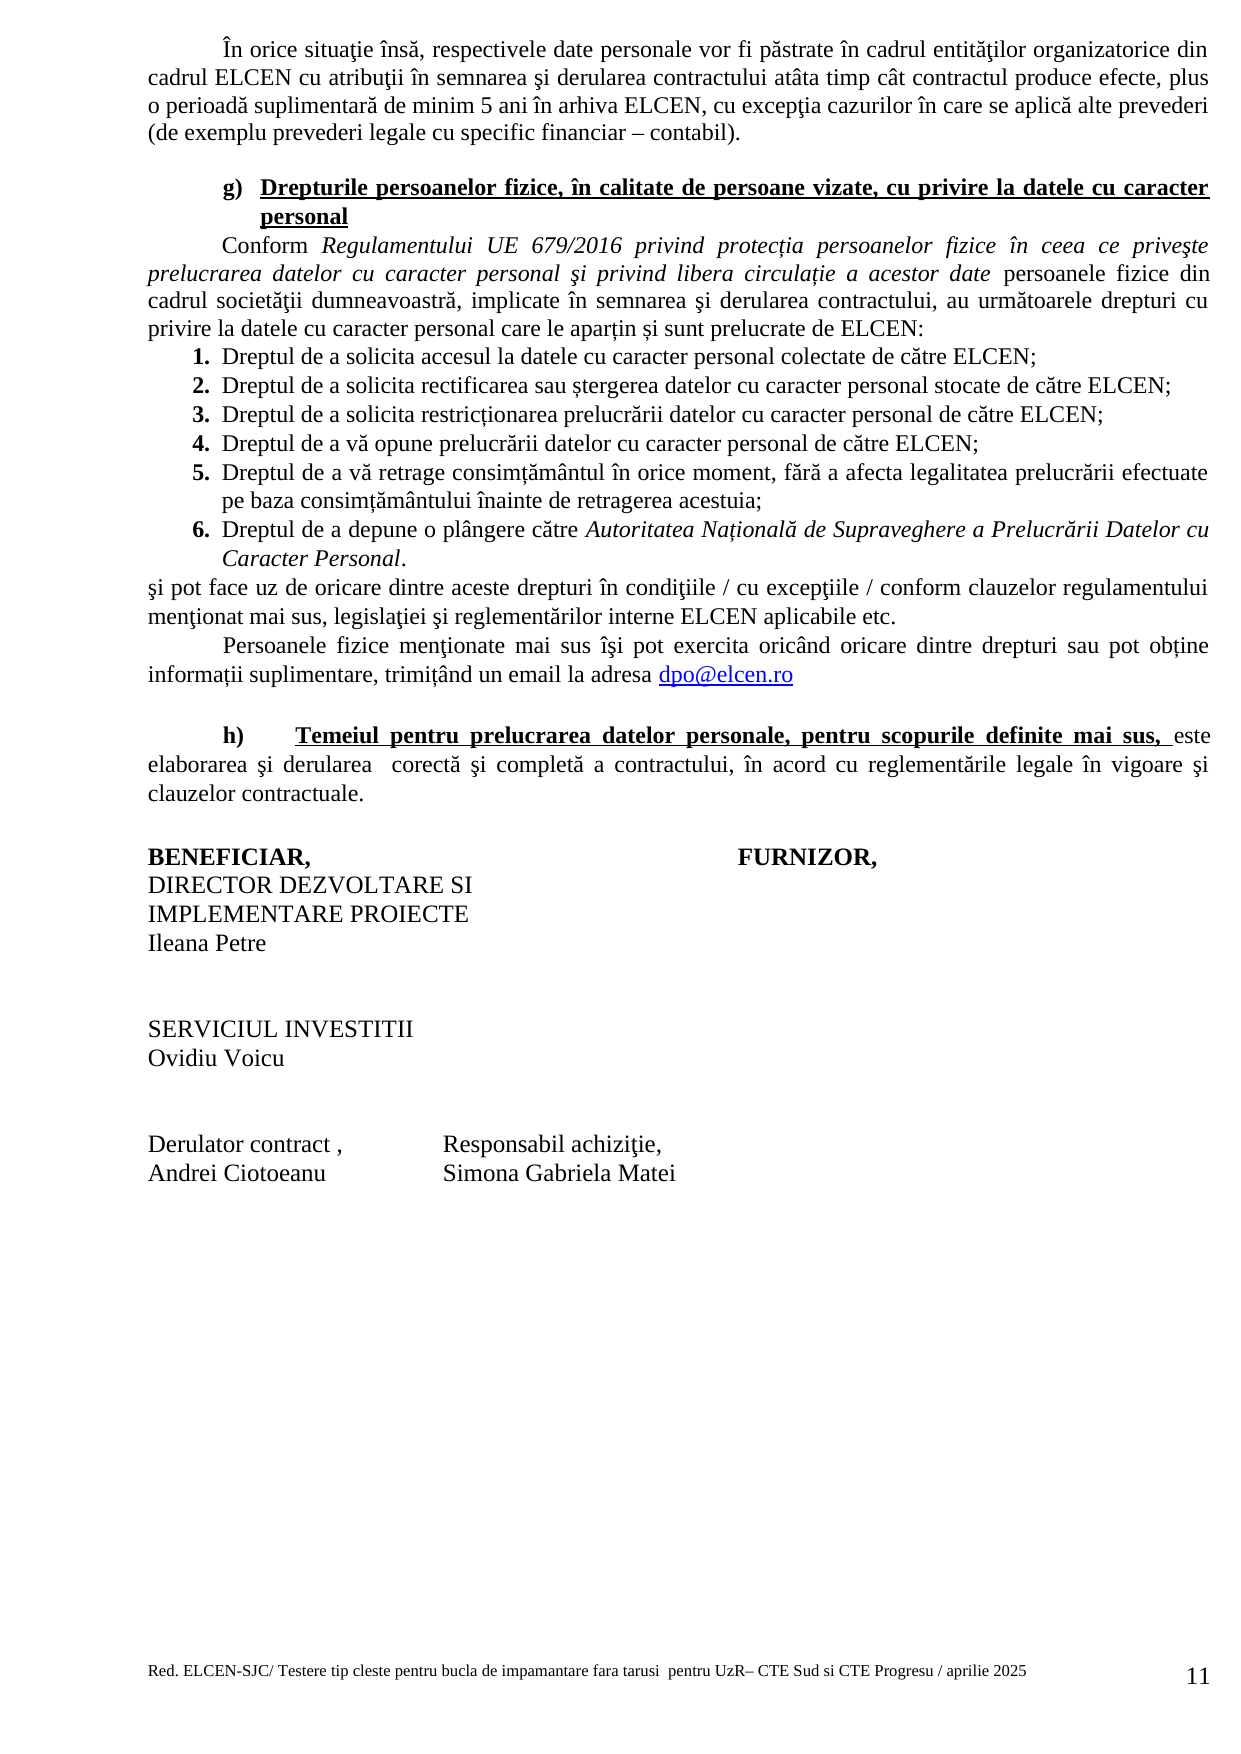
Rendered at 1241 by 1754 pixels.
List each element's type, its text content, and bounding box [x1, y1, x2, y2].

text În orice situaţie însă, respectivele date personale vor fi păstrate în cadrul entităţilor organizatorice din cadrul ELCEN cu atribuţii în semnarea şi derularea contractului atâta timp cât contractul produce efecte, plus o perioadă suplimentară de minim 5 ani în arhiva ELCEN, cu excepţia cazurilor în care se aplică alte prevederi (de exemplu prevederi legale cu specific financiar – contabil). [148, 35, 1211, 146]
list şi pot face uz de oricare dintre aceste drepturi în condiţiile / cu excepţiile / conform clauzelor regulamentului menţionat mai sus, legislaţiei şi reglementărilor interne ELCEN aplicabile etc. [148, 573, 1211, 630]
list Dreptul de a solicita restricționarea prelucrării datelor cu caracter personal de către ELCEN; [192, 400, 1211, 427]
list Dreptul de a vă opune prelucrării datelor cu caracter personal de către ELCEN; [192, 429, 1211, 456]
text Persoanele fizice menţionate mai sus îşi pot exercita oricând oricare dintre drepturi sau pot obține informații suplimentare, trimițând un email la adresa dpo@elcen.ro [148, 631, 1211, 688]
text IMPLEMENTARE PROIECTE [148, 899, 1211, 928]
text Ileana Petre [148, 928, 1211, 957]
list Dreptul de a vă retrage consimțământul în orice moment, fără a afecta legalitatea prelucrării efectuate pe baza consimțământului înainte de retragerea acestuia; [192, 458, 1211, 514]
list Drepturile persoanelor fizice, în calitate de persoane vizate, cu privire la datele cu caracter personal [223, 173, 1211, 230]
text DIRECTOR DEZVOLTARE SI [148, 871, 1211, 899]
text Andrei Ciotoeanu Simona Gabriela Matei [148, 1158, 1211, 1187]
list Dreptul de a solicita rectificarea sau ștergerea datelor cu caracter personal stocate de către ELCEN; [192, 371, 1211, 398]
text Derulator contract , Responsabil achiziţie, [148, 1129, 1211, 1158]
list Dreptul de a solicita accesul la datele cu caracter personal colectate de către ELCEN; [192, 342, 1211, 369]
text SERVICIUL INVESTITII [148, 1014, 1211, 1043]
text Ovidiu Voicu [148, 1043, 1211, 1072]
list Dreptul de a depune o plângere către Autoritatea Națională de Supraveghere a Prelucrării Datelor cu Caracter Personal. [192, 516, 1211, 572]
text BENEFICIAR, FURNIZOR, [148, 842, 1211, 871]
text Conform Regulamentului UE 679/2016 privind protecția persoanelor fizice în ceea ce priveşte prelucrarea datelor cu caracter personal şi privind libera circulație a acestor date persoanele fizice din cadrul societăţii dumneavoastră, implicate în semnarea şi derularea contractului, au următoarele drepturi cu privire la datele cu caracter personal care le aparțin și sunt prelucrate de ELCEN: [148, 231, 1211, 342]
list Temeiul pentru prelucrarea datelor personale, pentru scopurile definite mai sus, este elaborarea şi derularea corectă şi completă a contractului, în acord cu reglementările legale în vigoare şi clauzelor contractuale. [148, 721, 1211, 807]
